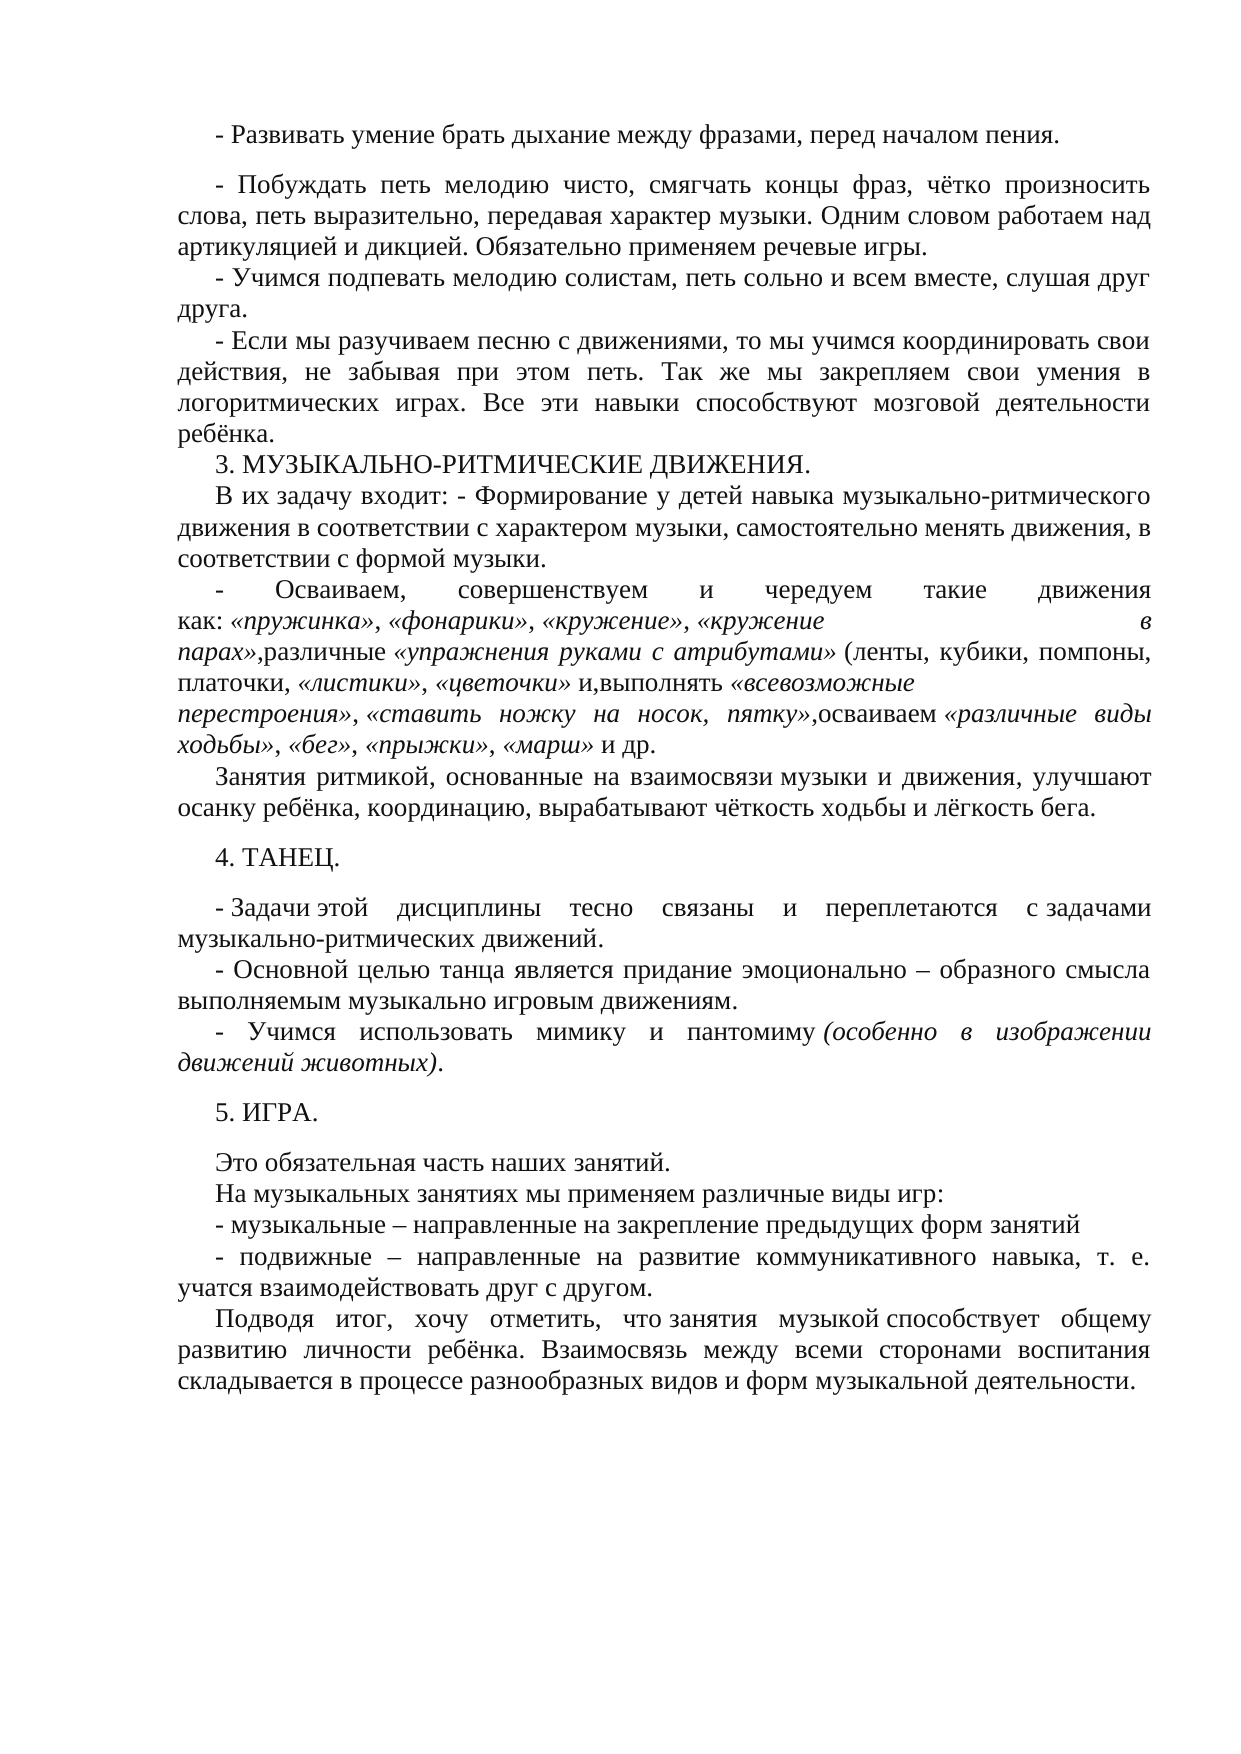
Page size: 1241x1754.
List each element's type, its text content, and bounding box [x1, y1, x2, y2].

text В их задачу входит: - Формирование у детей навыка музыкально-ритмического движения в соответствии с характером музыки, самостоятельно менять движения, в соответствии с формой музыки. [177, 479, 1152, 573]
text - Основной целью танца является придание эмоционально – образного смысла выполняемым музыкально игровым движениям. [177, 953, 1152, 1015]
text - Учимся использовать мимику и пантомиму (особенно в изображении движений животных). [177, 1015, 1152, 1078]
text - Развивать умение брать дыхание между фразами, перед началом пения. [177, 118, 1152, 149]
text - музыкальные – направленные на закрепление предыдущих форм занятий [177, 1208, 1152, 1240]
text Занятия ритмикой, основанные на взаимосвязи музыки и движения, улучшают осанку ребёнка, координацию, вырабатывают чёткость ходьбы и лёгкость бега. [177, 760, 1152, 822]
text 5. ИГРА. [177, 1096, 1152, 1127]
text - Учимся подпевать мелодию солистам, петь сольно и всем вместе, слушая друг друга. [177, 261, 1152, 324]
text Подводя итог, хочу отметить, что занятия музыкой способствует общему развитию личности ребёнка. Взаимосвязь между всеми сторонами воспитания складывается в процессе разнообразных видов и форм музыкальной деятельности. [177, 1302, 1152, 1395]
text - Задачи этой дисциплины тесно связаны и переплетаются с задачами музыкально-ритмических движений. [177, 891, 1152, 953]
text 3. МУЗЫКАЛЬНО-РИТМИЧЕСКИЕ ДВИЖЕНИЯ. [177, 448, 1152, 479]
text - Если мы разучиваем песню с движениями, то мы учимся координировать свои действия, не забывая при этом петь. Так же мы закрепляем свои умения в логоритмических играх. Все эти навыки способствуют мозговой деятельности ребёнка. [177, 324, 1152, 448]
text Это обязательная часть наших занятий. [177, 1146, 1152, 1177]
text На музыкальных занятиях мы применяем различные виды игр: [177, 1177, 1152, 1208]
text - подвижные – направленные на развитие коммуникативного навыка, т. е. учатся взаимодействовать друг с другом. [177, 1240, 1152, 1302]
text - Побуждать петь мелодию чисто, смягчать концы фраз, чётко произносить слова, петь выразительно, передавая характер музыки. Одним словом работаем над артикуляцией и дикцией. Обязательно применяем речевые игры. [177, 168, 1152, 261]
text 4. ТАНЕЦ. [177, 841, 1152, 872]
text - Осваиваем, совершенствуем и чередуем такие движения как: «пружинка», «фонарики», «кружение», «кружение в парах»,различные «упражнения руками с атрибутами» (ленты, кубики, помпоны, платочки, «листики», «цветочки» и,выполнять «всевозможные перестроения», «ставить ножку на носок, пятку»,осваиваем «различные виды ходьбы», «бег», «прыжки», «марш» и др. [177, 573, 1152, 760]
